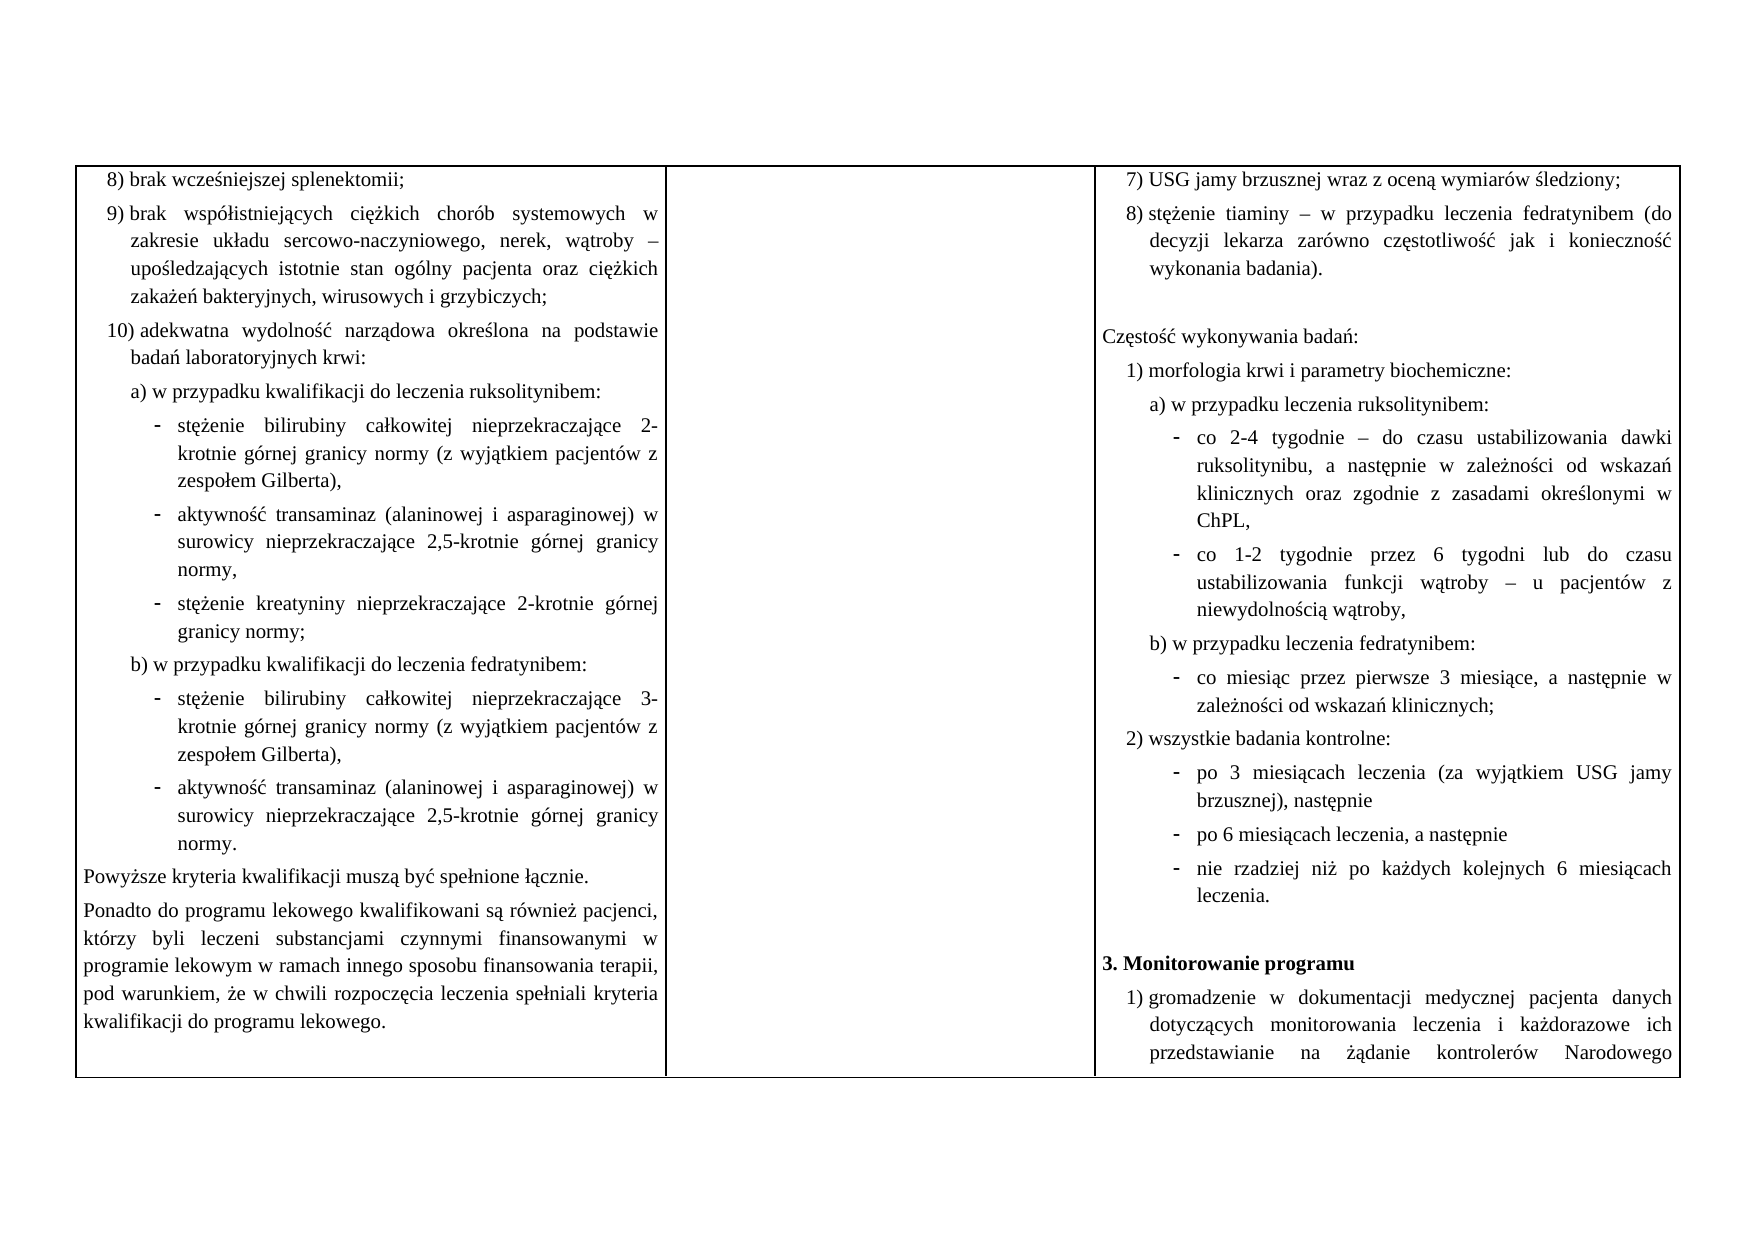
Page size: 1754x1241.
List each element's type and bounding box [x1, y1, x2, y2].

table_cell [667, 167, 1094, 1076]
table_cell [77, 167, 665, 1076]
table_cell [1096, 167, 1679, 1076]
